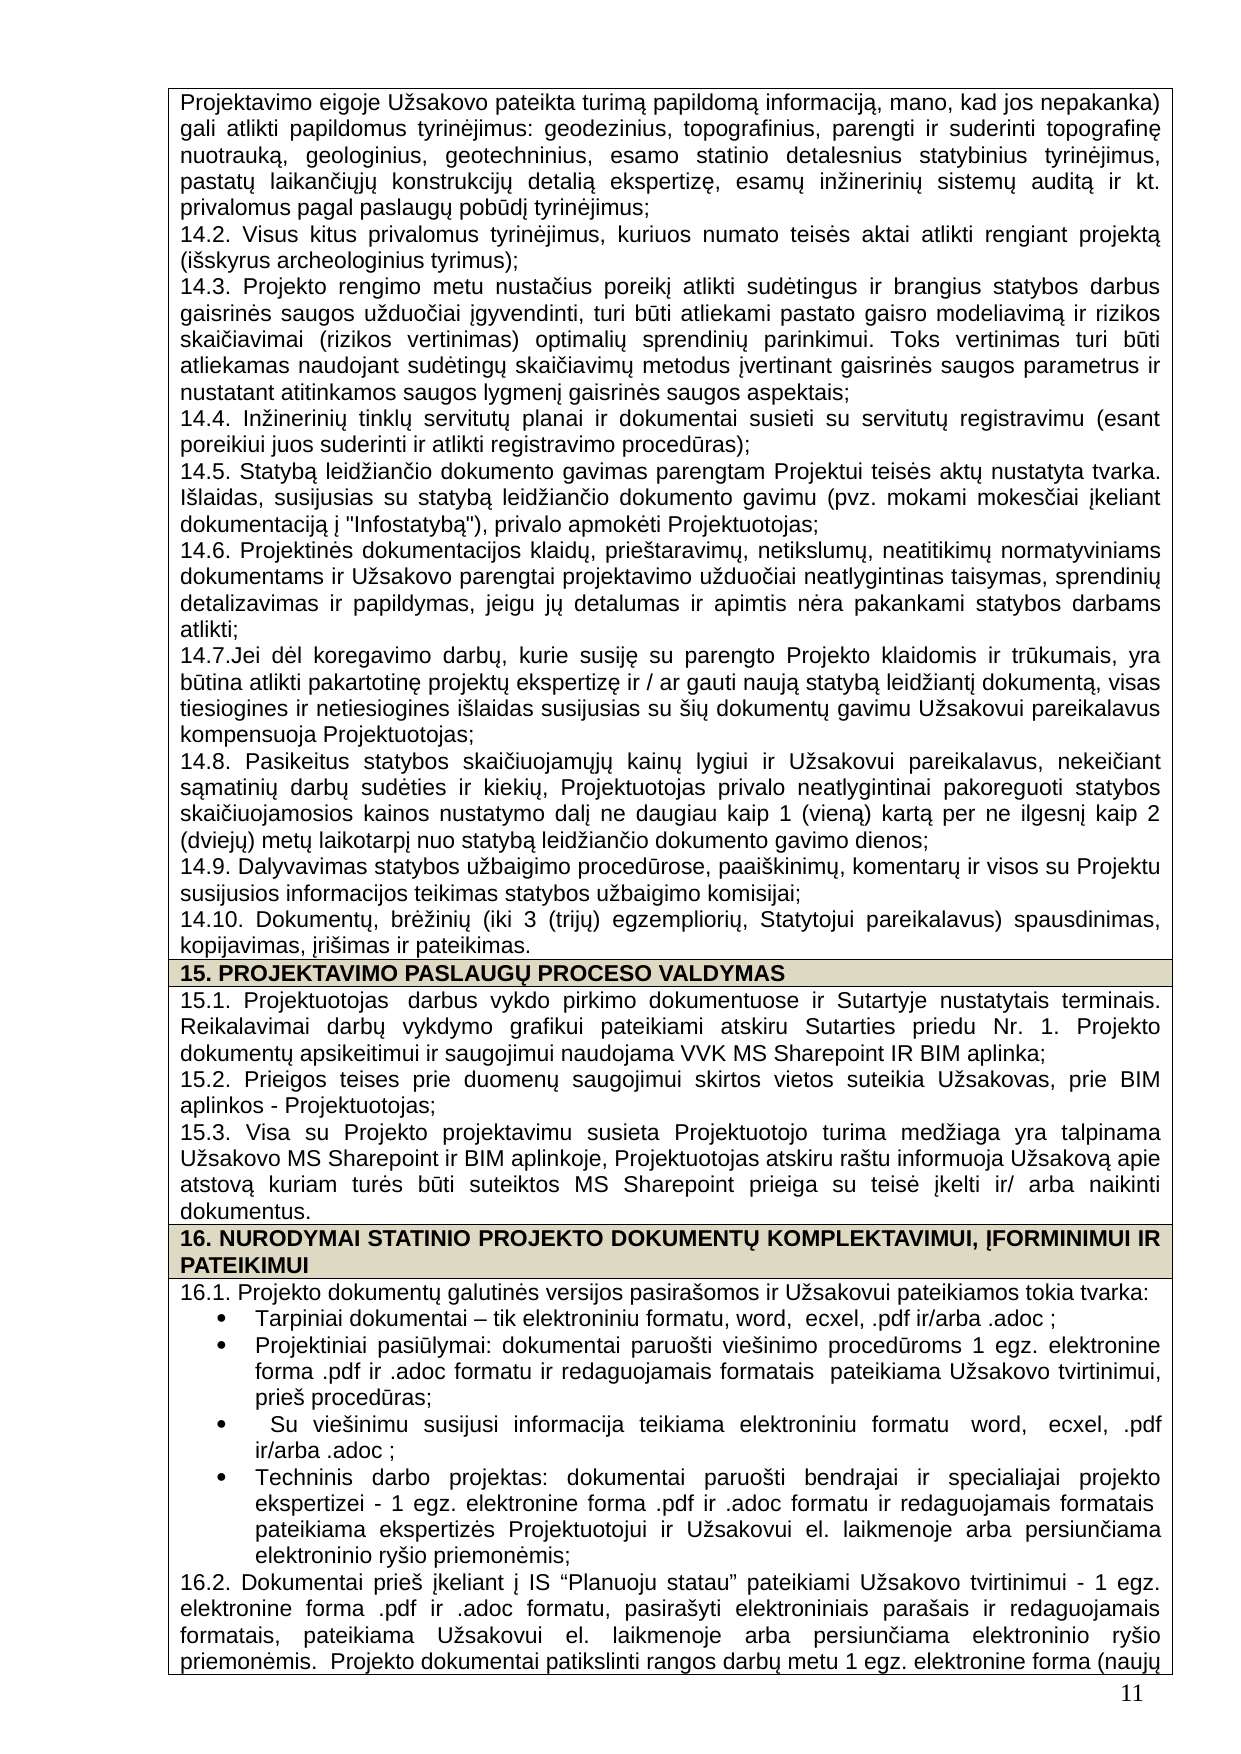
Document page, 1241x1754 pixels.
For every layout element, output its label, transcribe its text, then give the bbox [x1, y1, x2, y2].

table_cell 15.1. Projektuotojas darbus vykdo pirkimo dokumentuose ir Sutartyje nustatytais terminais. Reikalavimai darbų vykdymo grafikui pateikiami atskiru Sutarties priedu Nr. 1. Projekto dokumentų apsikeitimui ir saugojimui naudojama VVK MS Sharepoint IR BIM aplinka; 15.2. Prieigos teises prie duomenų saugojimui skirtos vietos suteikia Užsakovas, prie BIM aplinkos - Projektuotojas; 15.3. Visa su Projekto projektavimu susieta Projektuotojo turima medžiaga yra talpinama Užsakovo MS Sharepoint ir BIM aplinkoje, Projektuotojas atskiru raštu informuoja Užsakovą apie atstovą kuriam turės būti suteiktos MS Sharepoint prieiga su teisė įkelti ir/ arba naikinti dokumentus. [169, 987, 1172, 1224]
table_cell 15. PROJEKTAVIMO PASLAUGŲ PROCESO VALDYMAS [169, 960, 1172, 986]
table_cell 16. NURODYMAI STATINIO PROJEKTO DOKUMENTŲ KOMPLEKTAVIMUI, ĮFORMINIMUI IR PATEIKIMUI [169, 1225, 1172, 1278]
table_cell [169, 1279, 1172, 1674]
